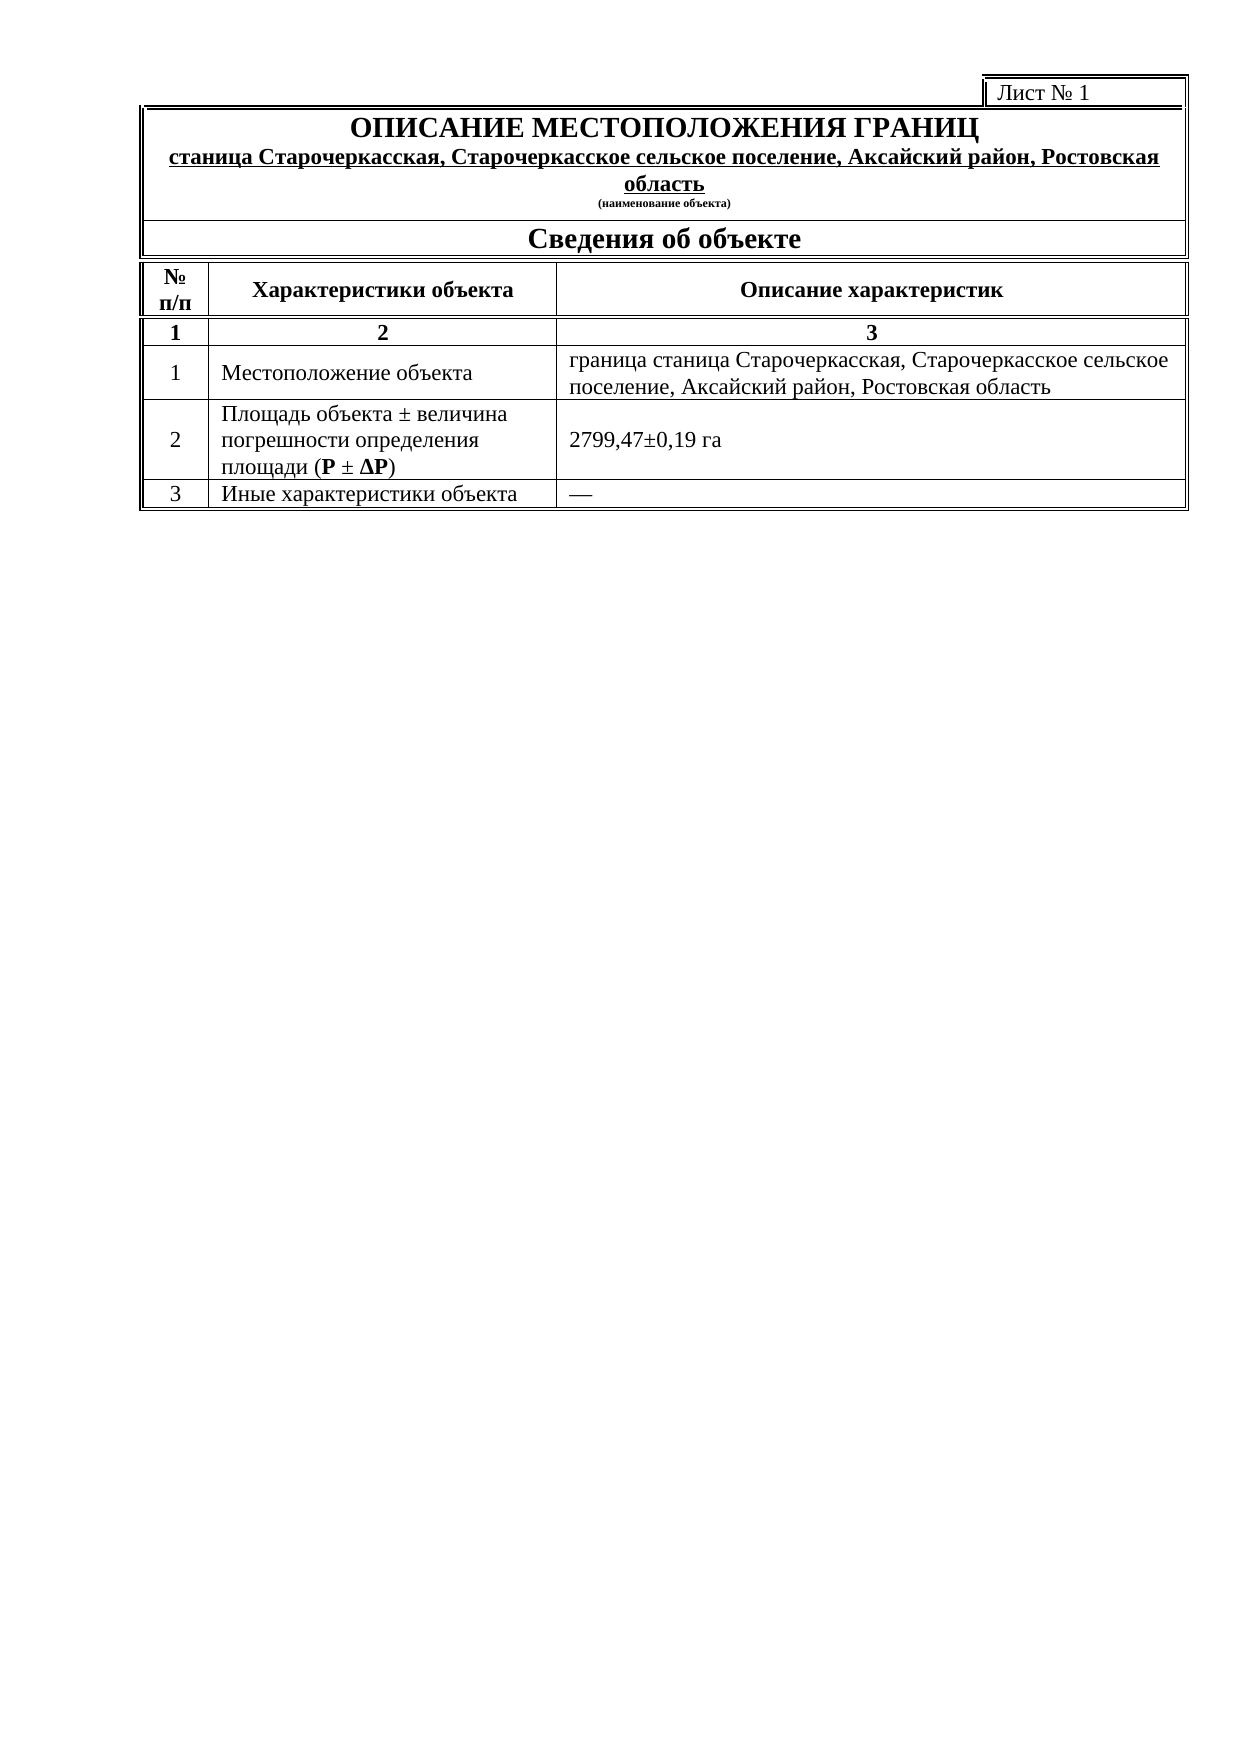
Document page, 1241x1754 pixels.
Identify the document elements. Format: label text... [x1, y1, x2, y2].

table_header № п/п [144, 263, 208, 315]
table_cell 3 [144, 480, 208, 507]
table_cell 1 [144, 346, 208, 399]
table_header 3 [557, 319, 1185, 345]
table_cell Площадь объекта ± величина погрешности определения площади (Р ± ΔР) [209, 400, 556, 479]
table_header Характеристики объекта [209, 263, 556, 315]
table_cell — [557, 480, 1185, 507]
table_cell 2 [144, 400, 208, 479]
table_header Описание характеристик [557, 263, 1185, 315]
table_header 1 [144, 319, 208, 345]
table_cell граница станица Старочеркасская, Старочеркасское сельское поселение, Аксайский район, Ростовская область [557, 346, 1185, 399]
table_header 2 [209, 319, 556, 345]
table_cell Местоположение объекта [209, 346, 556, 399]
table_cell Иные характеристики объекта [209, 480, 556, 507]
table_cell 2799,47±0,19 га [557, 400, 1185, 479]
